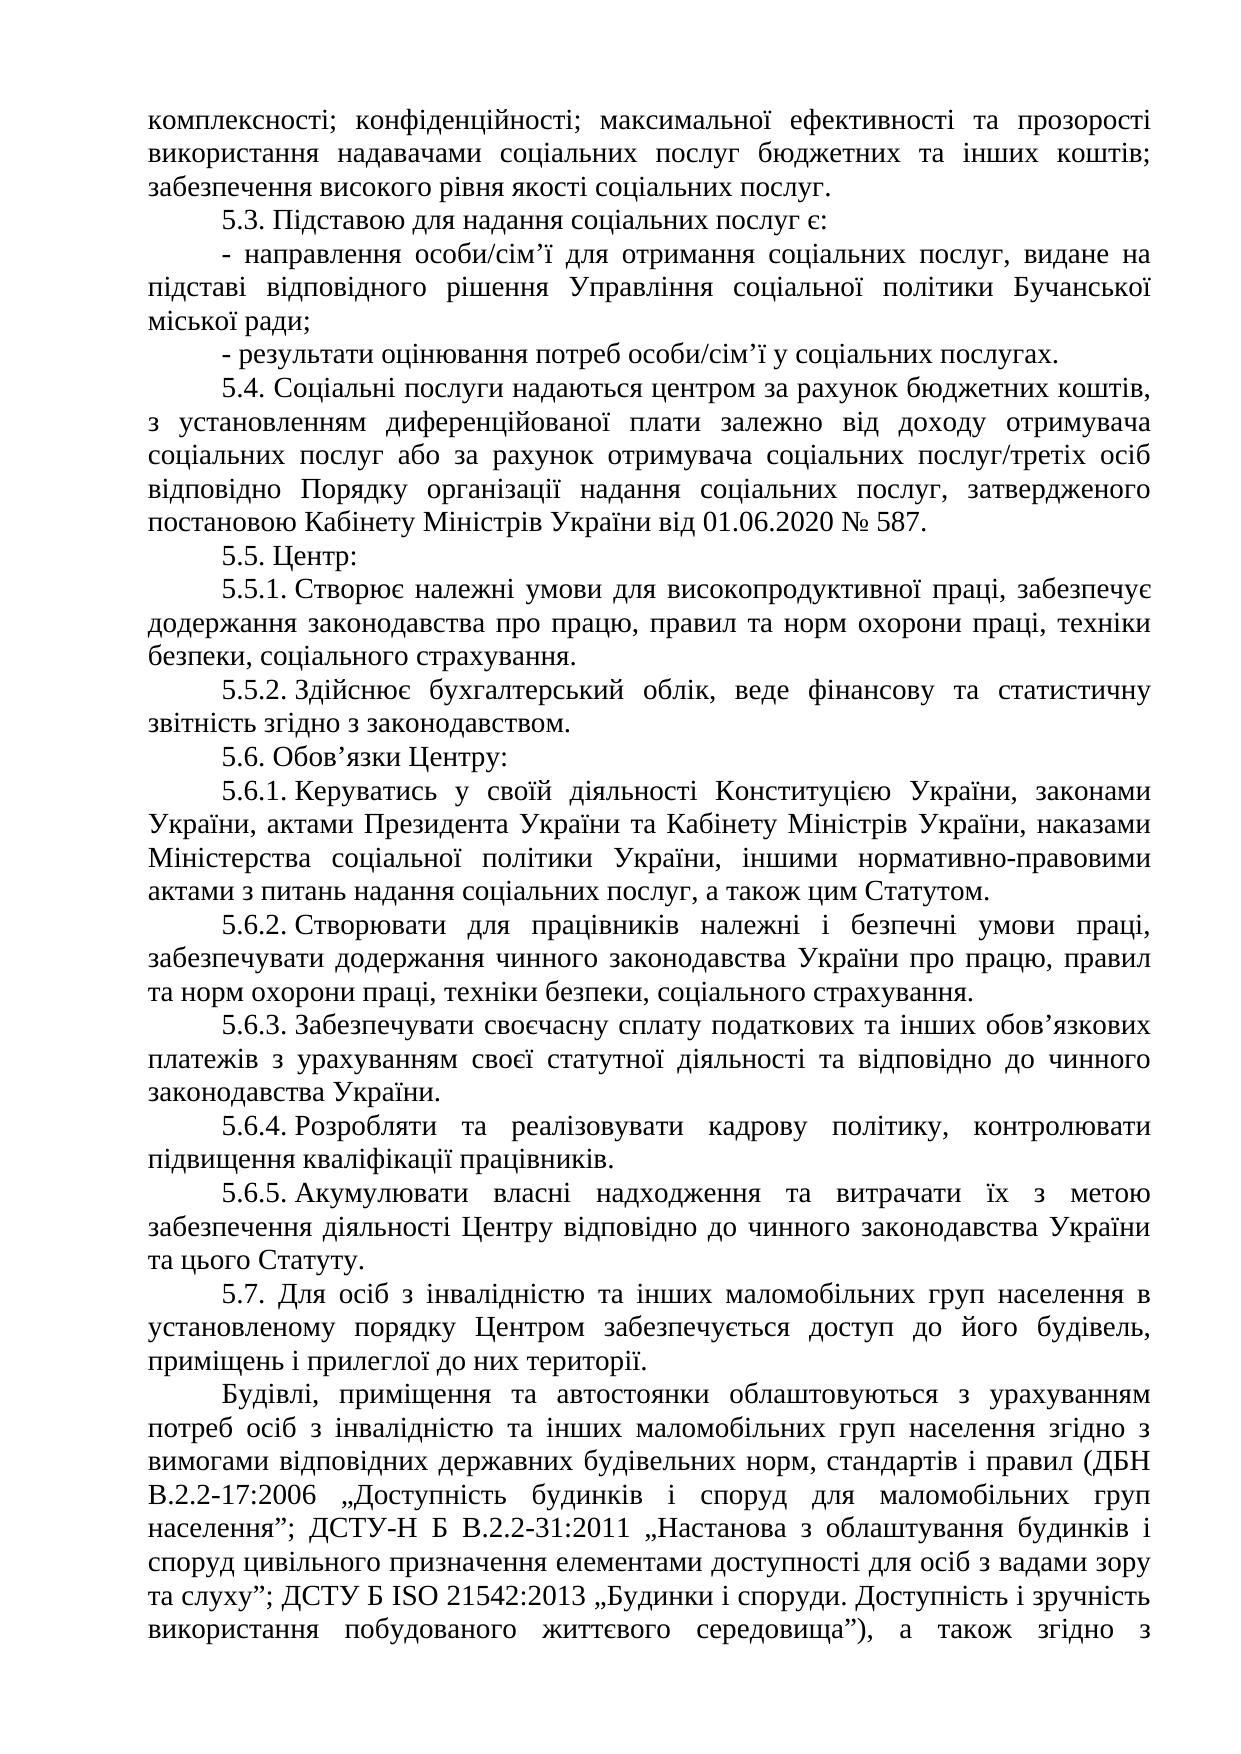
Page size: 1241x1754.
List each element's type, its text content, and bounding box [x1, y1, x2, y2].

list 5.3. Підставою для надання соціальних послуг є: [148, 202, 1152, 236]
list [148, 1376, 1152, 1645]
list 5.6.4. Розробляти та реалізовувати кадрову політику, контролювати підвищення кваліфікації працівників. [148, 1108, 1152, 1175]
list 5.6.2. Створювати для працівників належні і безпечні умови праці, забезпечувати додержання чинного законодавства України про працю, правил та норм охорони праці, техніки безпеки, соціального страхування. [148, 907, 1152, 1007]
list 5.6. Обов’язки Центру: [148, 739, 1152, 773]
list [148, 102, 1152, 202]
list 5.6.3. Забезпечувати своєчасну сплату податкових та інших обов’язкових платежів з урахуванням своєї статутної діяльності та відповідно до чинного законодавства України. [148, 1007, 1152, 1108]
list 5.6.1. Керуватись у своїй діяльності Конституцією України, законами України, актами Президента України та Кабінету Міністрів України, наказами Міністерства соціальної політики України, іншими нормативно-правовими актами з питань надання соціальних послуг, а також цим Статутом. [148, 773, 1152, 907]
list 5.7. Для осіб з інвалідністю та інших маломобільних груп населення в установленому порядку Центром забезпечується доступ до його будівель, приміщень і прилеглої до них території. [148, 1276, 1152, 1376]
list 5.5.2. Здійснює бухгалтерський облік, веде фінансову та статистичну звітність згідно з законодавством. [148, 672, 1152, 739]
list 5.4. Соціальні послуги надаються центром за рахунок бюджетних коштів, з установленням диференційованої плати залежно від доходу отримувача соціальних послуг або за рахунок отримувача соціальних послуг/третіх осіб відповідно Порядку організації надання соціальних послуг, затвердженого постановою Кабінету Міністрів України від 01.06.2020 № 587. [148, 370, 1152, 538]
list 5.5.1. Створює належні умови для високопродуктивної праці, забезпечує додержання законодавства про працю, правил та норм охорони праці, техніки безпеки, соціального страхування. [148, 571, 1152, 672]
list - результати оцінювання потреб особи/сім’ї у соціальних послугах. [148, 337, 1152, 370]
list - направлення особи/сім’ї для отримання соціальних послуг, видане на підставі відповідного рішення Управління соціальної політики Бучанської міської ради; [148, 236, 1152, 337]
list 5.5. Центр: [148, 538, 1152, 571]
list 5.6.5. Акумулювати власні надходження та витрачати їх з метою забезпечення діяльності Центру відповідно до чинного законодавства України та цього Статуту. [148, 1175, 1152, 1276]
